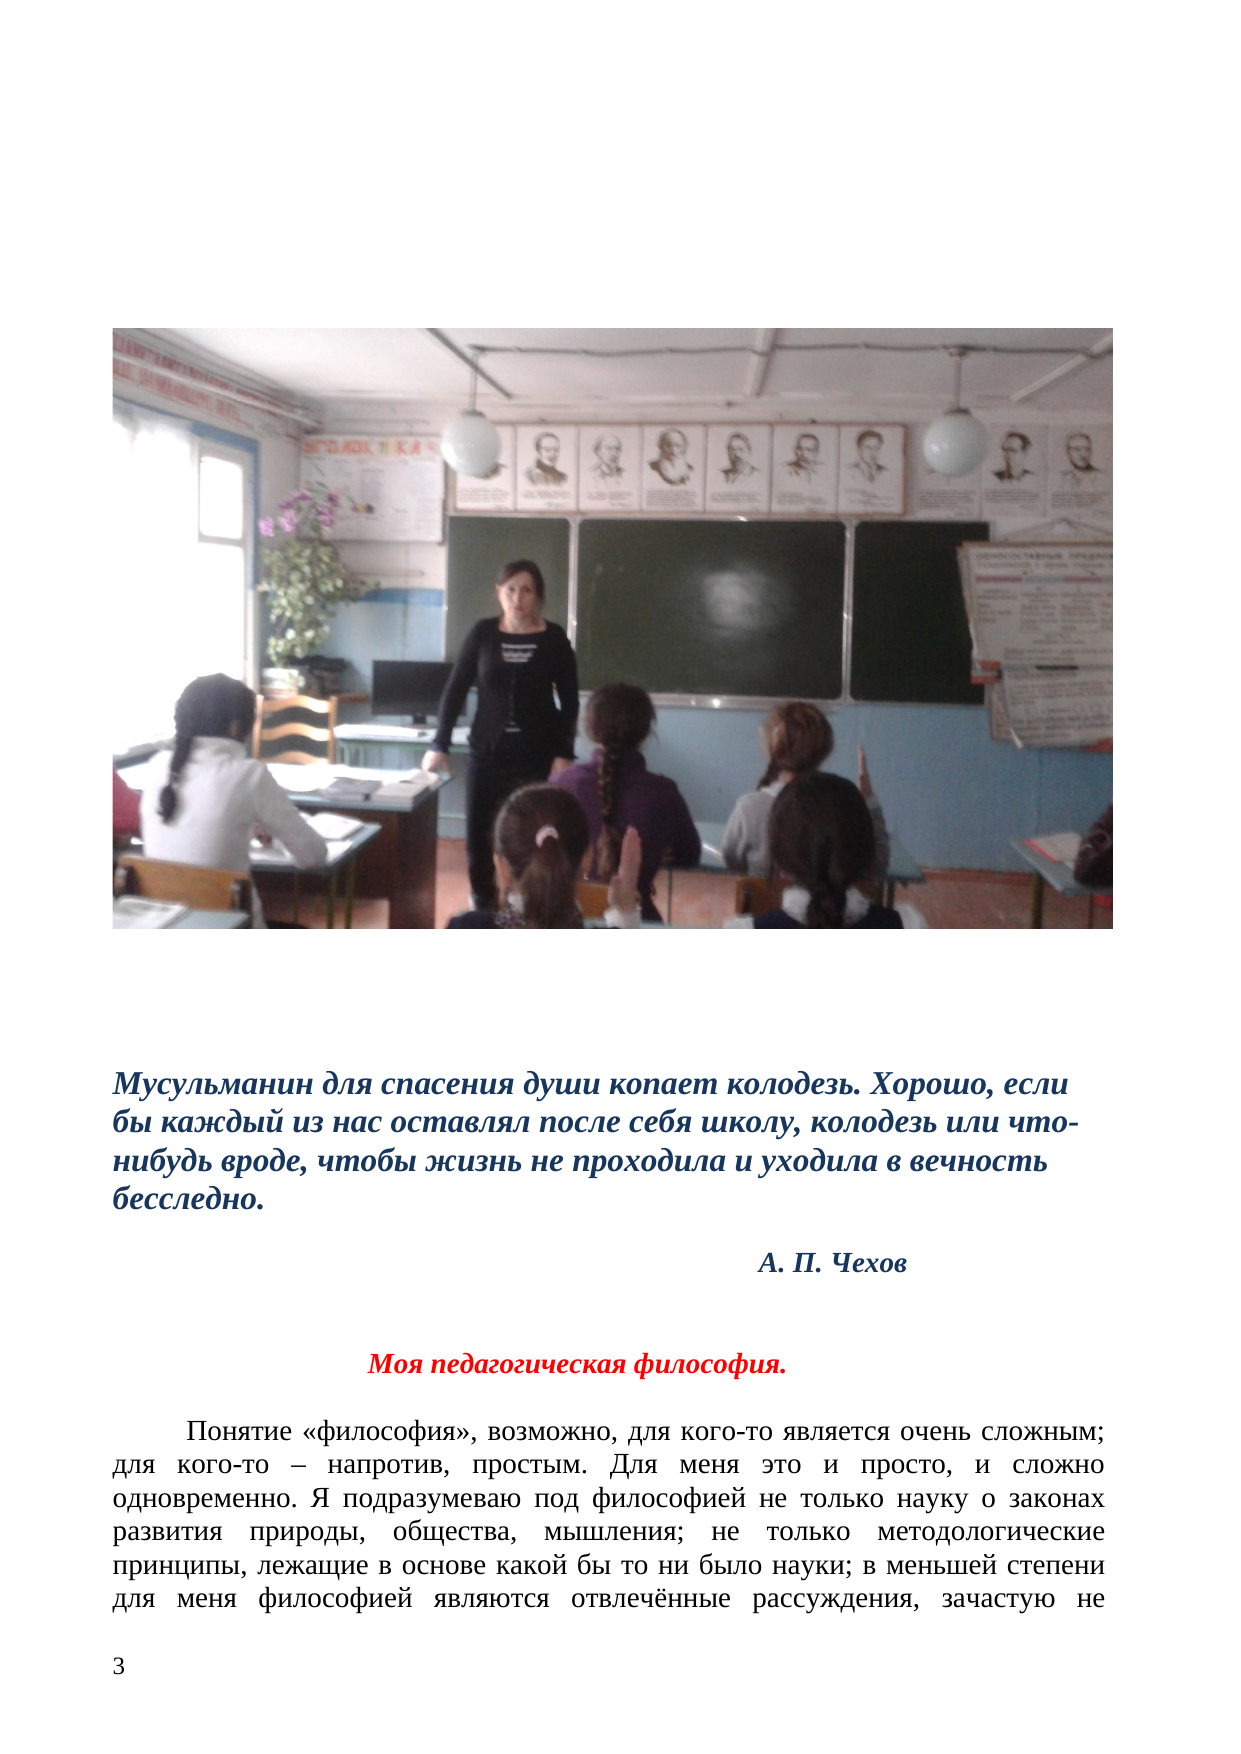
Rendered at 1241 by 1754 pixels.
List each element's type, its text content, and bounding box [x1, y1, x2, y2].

text Мусульманин для спасения души копает колодезь. Хорошо, если бы каждый из нас оставлял после себя школу, колодезь или что-нибудь вроде, чтобы жизнь не проходила и уходила в вечность бесследно. [112, 1063, 1106, 1216]
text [112, 1413, 1106, 1614]
text Моя педагогическая философия. [112, 1346, 1106, 1379]
text А. П. Чехов [112, 1245, 1106, 1279]
picture [112, 328, 1113, 929]
